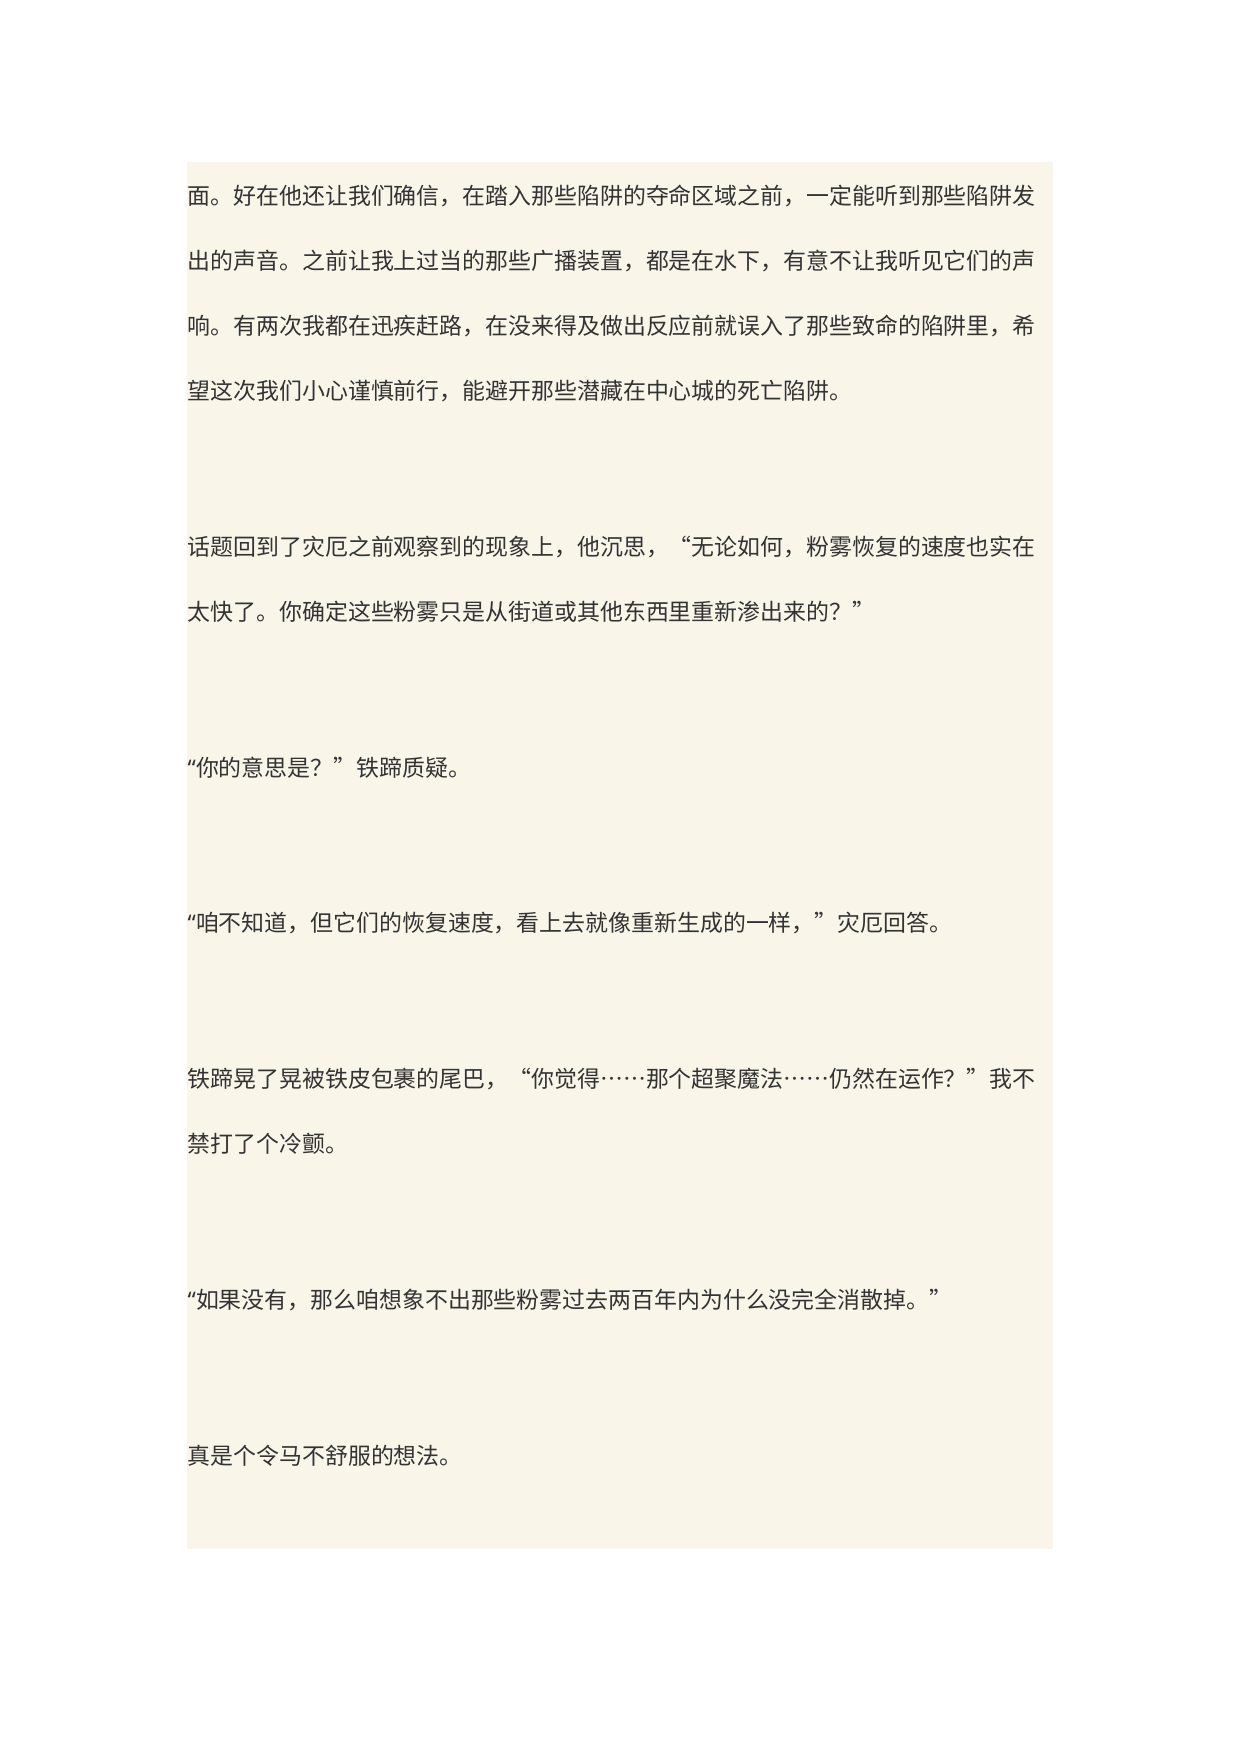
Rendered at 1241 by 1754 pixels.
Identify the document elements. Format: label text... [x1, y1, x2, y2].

text “你的意思是？”铁蹄质疑。 [187, 734, 1053, 799]
text “如果没有，那么咱想象不出那些粉雾过去两百年内为什么没完全消散掉。” [187, 1266, 1053, 1331]
text 真是个令马不舒服的想法。 [187, 1422, 1053, 1487]
text 话题回到了灾厄之前观察到的现象上，他沉思，“无论如何，粉雾恢复的速度也实在太快了。你确定这些粉雾只是从街道或其他东西里重新渗出来的？” [187, 513, 1053, 643]
text “咱不知道，但它们的恢复速度，看上去就像重新生成的一样，”灾厄回答。 [187, 889, 1053, 954]
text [187, 162, 1053, 422]
text 铁蹄晃了晃被铁皮包裹的尾巴，“你觉得……那个超聚魔法……仍然在运作？”我不禁打了个冷颤。 [187, 1045, 1053, 1175]
